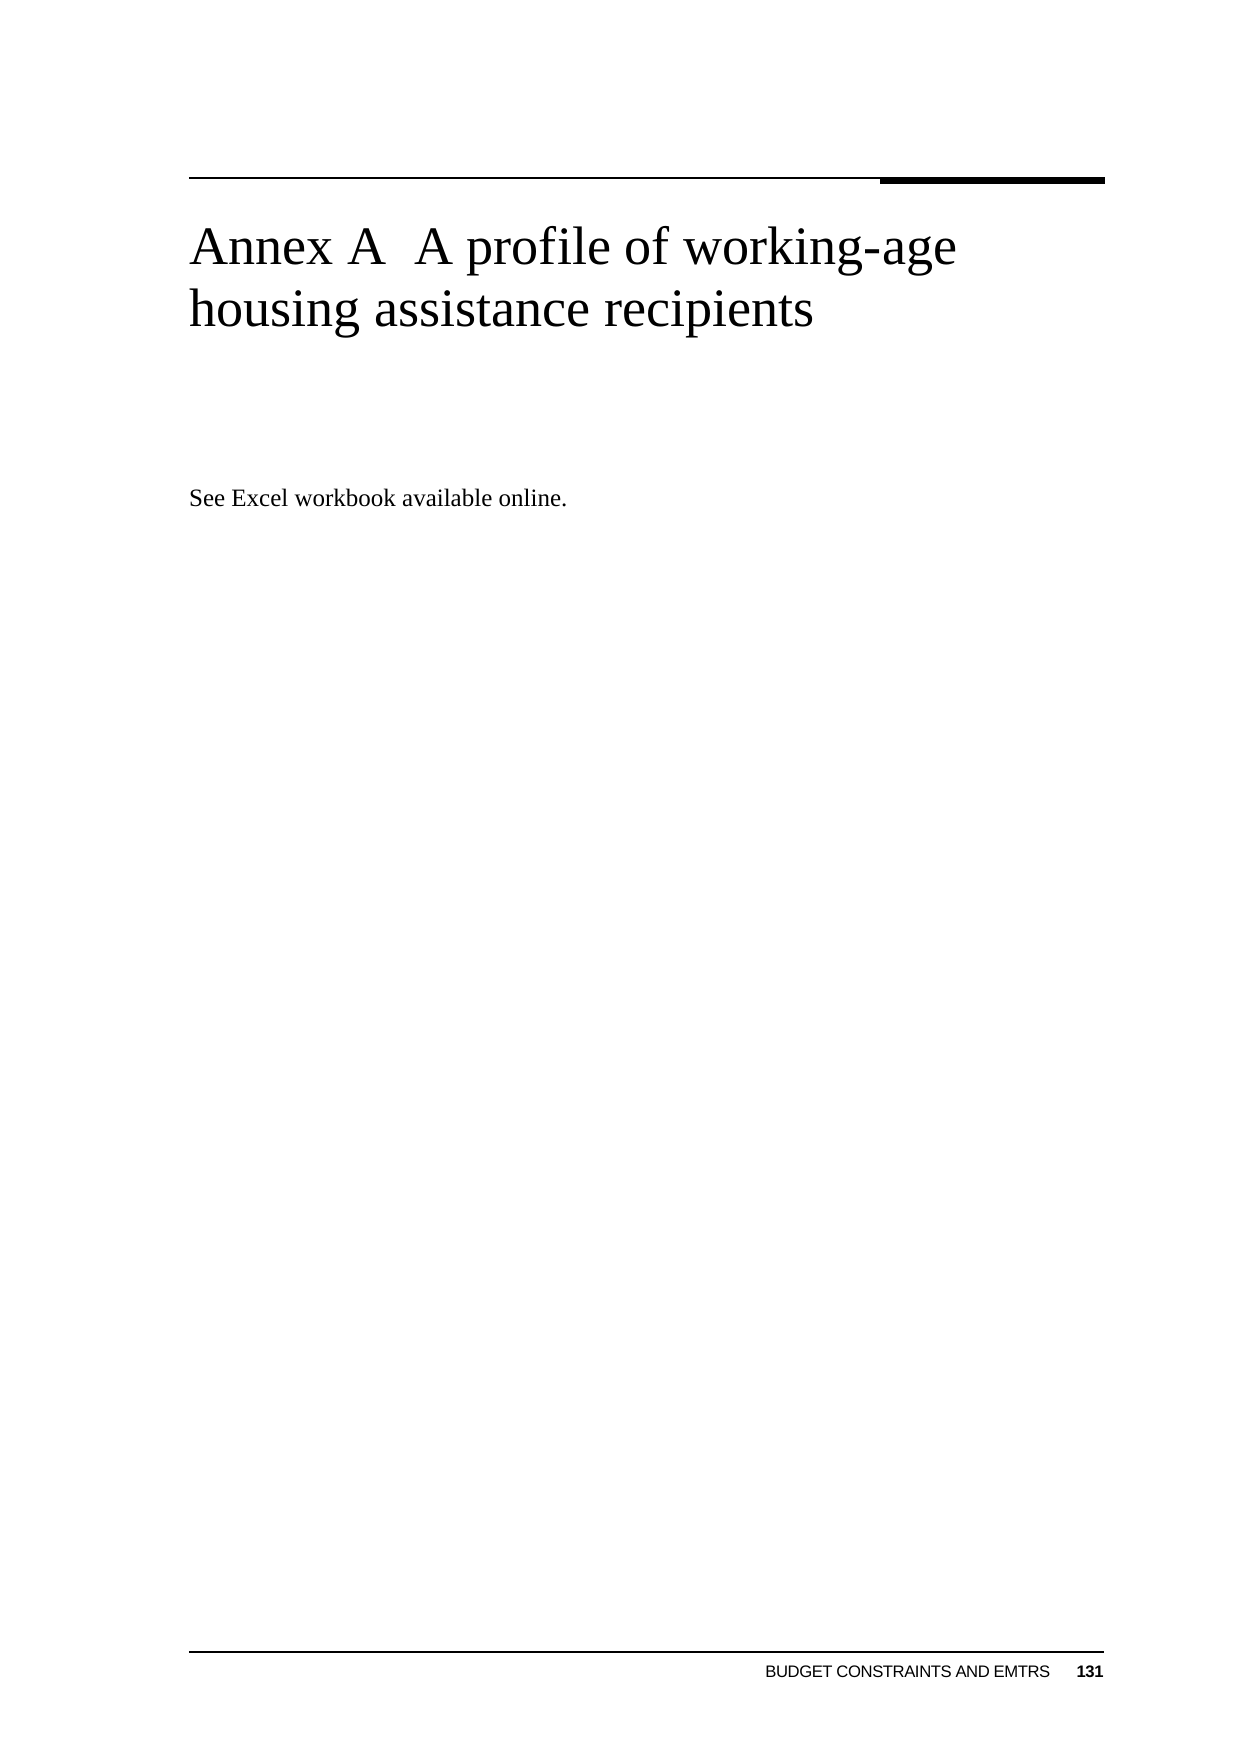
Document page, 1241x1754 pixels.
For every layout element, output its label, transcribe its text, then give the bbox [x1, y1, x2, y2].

text Annex A A profile of working-age housing assistance recipients [189, 214, 1104, 339]
text See Excel workbook available online. [189, 481, 1104, 512]
